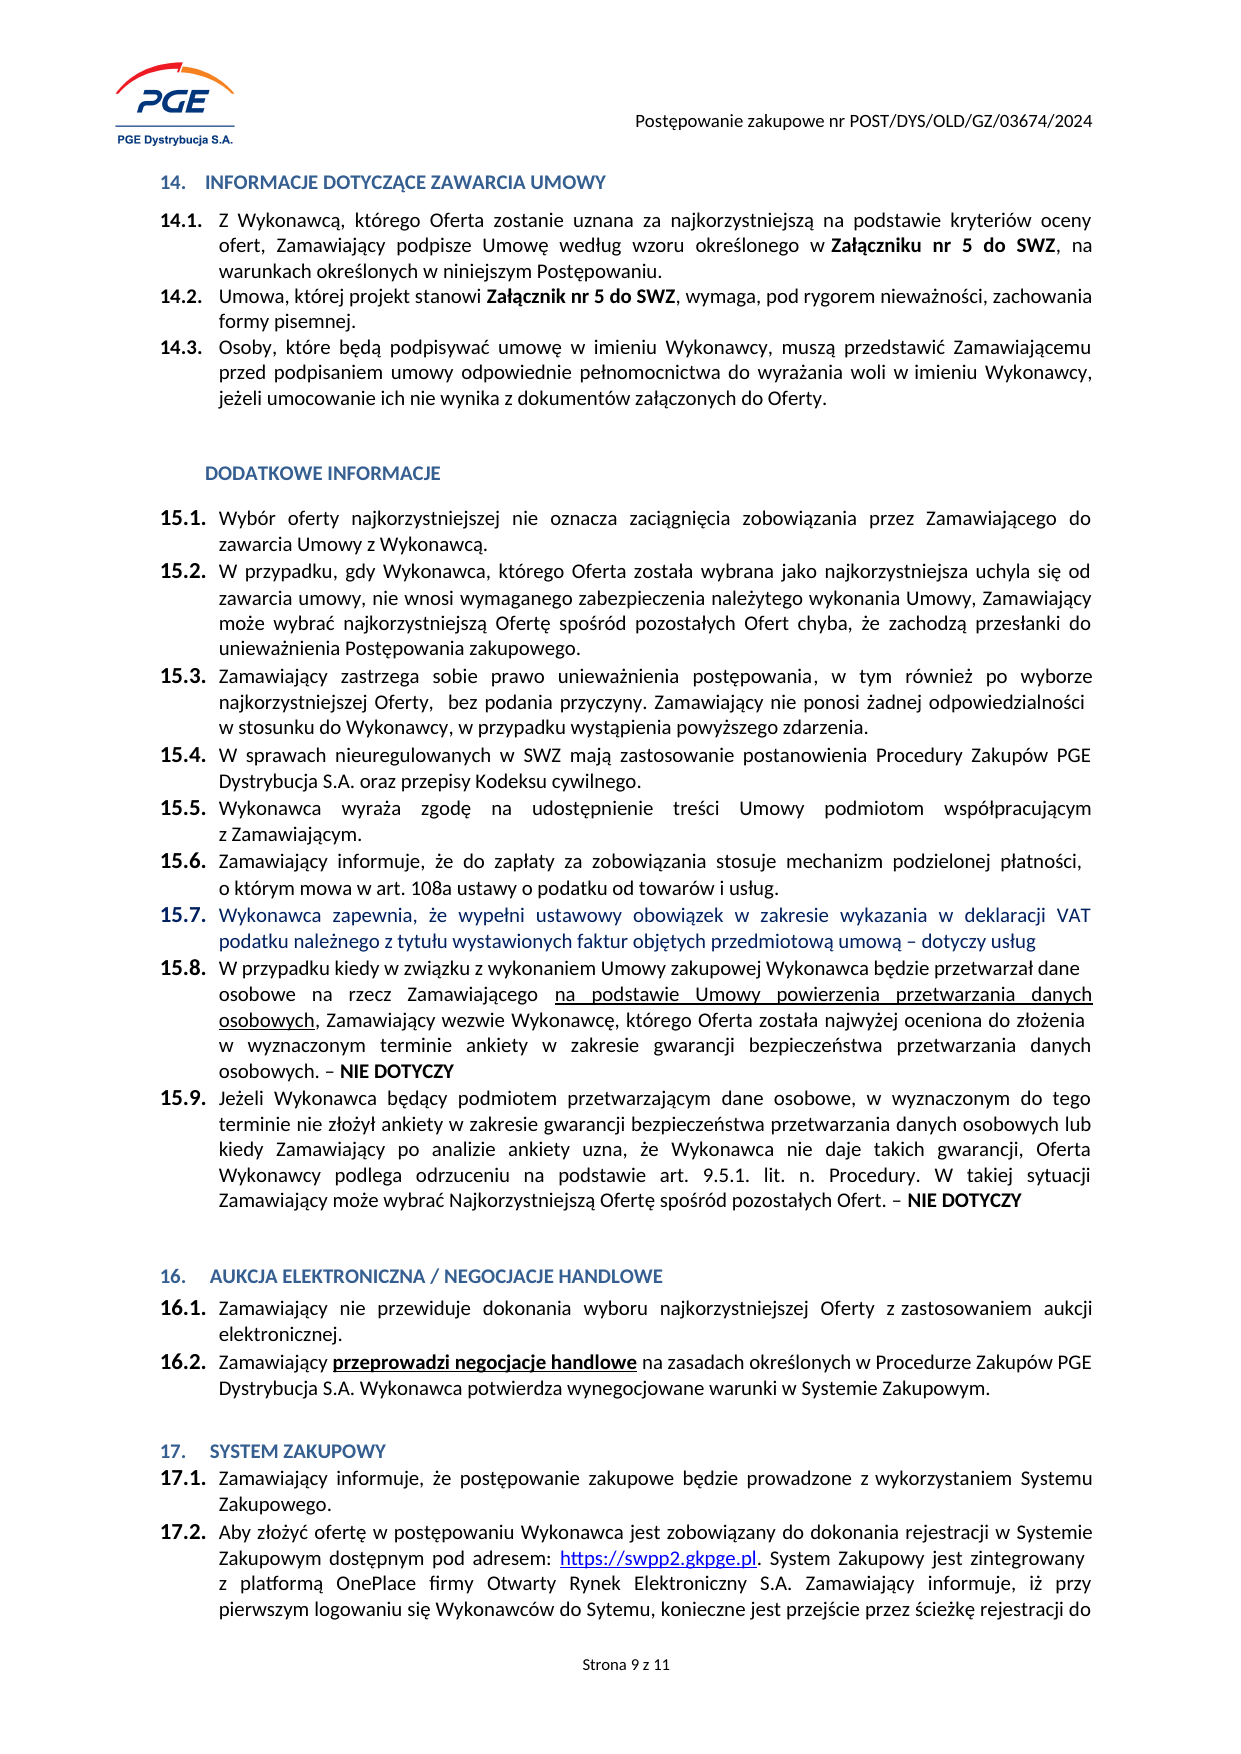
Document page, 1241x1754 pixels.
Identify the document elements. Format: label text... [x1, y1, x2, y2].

list W przypadku kiedy w związku z wykonaniem Umowy zakupowej Wykonawca będzie przetwarzał dane [159, 953, 1093, 982]
list Zamawiający informuje, że postępowanie zakupowe będzie prowadzone z wykorzystaniem Systemu Zakupowego. [159, 1463, 1093, 1517]
list W przypadku, gdy Wykonawca, którego Oferta została wybrana jako najkorzystniejsza uchyla się od zawarcia umowy, nie wnosi wymaganego zabezpieczenia należytego wykonania Umowy, Zamawiający może wybrać najkorzystniejszą Ofertę spośród pozostałych Ofert chyba, że zachodzą przesłanki do unieważnienia Postępowania zakupowego. [159, 557, 1093, 661]
list osobowe na rzecz Zamawiającego na podstawie Umowy powierzenia przetwarzania danych osobowych, Zamawiający wezwie Wykonawcę, którego Oferta została najwyżej oceniona do złożenia w wyznaczonym terminie ankiety w zakresie gwarancji bezpieczeństwa przetwarzania danych osobowych. – NIE DOTYCZY [218, 982, 1093, 1083]
list W sprawach nieuregulowanych w SWZ mają zastosowanie postanowienia Procedury Zakupów PGE Dystrybucja S.A. oraz przepisy Kodeksu cywilnego. [159, 740, 1093, 793]
list Z Wykonawcą, którego Oferta zostanie uznana za najkorzystniejszą na podstawie kryteriów oceny ofert, Zamawiający podpisze Umowę według wzoru określonego w Załączniku nr 5 do SWZ, na warunkach określonych w niniejszym Postępowaniu. [159, 207, 1093, 283]
list Jeżeli Wykonawca będący podmiotem przetwarzającym dane osobowe, w wyznaczonym do tego terminie nie złożył ankiety w zakresie gwarancji bezpieczeństwa przetwarzania danych osobowych lub kiedy Zamawiający po analizie ankiety uzna, że Wykonawca nie daje takich gwarancji, Oferta Wykonawcy podlega odrzuceniu na podstawie art. 9.5.1. lit. n. Procedury. W takiej sytuacji Zamawiający może wybrać Najkorzystniejszą Ofertę spośród pozostałych Ofert. – NIE DOTYCZY [159, 1083, 1093, 1213]
subtitle AUKCJA ELEKTRONICZNA / NEGOCJACJE HANDLOWE [159, 1263, 1093, 1288]
list Zamawiający zastrzega sobie prawo unieważnienia postępowania, w tym również po wyborze najkorzystniejszej Oferty, bez podania przyczyny. Zamawiający nie ponosi żadnej odpowiedzialności w stosunku do Wykonawcy, w przypadku wystąpienia powyższego zdarzenia. [159, 661, 1093, 740]
subtitle DODATKOWE INFORMACJE [205, 460, 1093, 486]
list SYSTEM ZAKUPOWY [159, 1438, 1093, 1463]
list Wykonawca wyraża zgodę na udostępnienie treści Umowy podmiotom współpracującym z Zamawiającym. [159, 793, 1093, 847]
subtitle INFORMACJE DOTYCZĄCE ZAWARCIA UMOWY [159, 169, 1093, 194]
list Zamawiający przeprowadzi negocjacje handlowe na zasadach określonych w Procedurze Zakupów PGE Dystrybucja S.A. Wykonawca potwierdza wynegocjowane warunki w Systemie Zakupowym. [159, 1347, 1093, 1400]
list Umowa, której projekt stanowi Załącznik nr 5 do SWZ, wymaga, pod rygorem nieważności, zachowania formy pisemnej. [159, 283, 1093, 334]
list Wybór oferty najkorzystniejszej nie oznacza zaciągnięcia zobowiązania przez Zamawiającego do zawarcia Umowy z Wykonawcą. [159, 503, 1093, 557]
list Zamawiający informuje, że do zapłaty za zobowiązania stosuje mechanizm podzielonej płatności, o którym mowa w art. 108a ustawy o podatku od towarów i usług. [159, 847, 1093, 900]
list Osoby, które będą podpisywać umowę w imieniu Wykonawcy, muszą przedstawić Zamawiającemu przed podpisaniem umowy odpowiednie pełnomocnictwa do wyrażania woli w imieniu Wykonawcy, jeżeli umocowanie ich nie wynika z dokumentów załączonych do Oferty. [159, 334, 1093, 410]
list Wykonawca zapewnia, że wypełni ustawowy obowiązek w zakresie wykazania w deklaracji VAT podatku należnego z tytułu wystawionych faktur objętych przedmiotową umową – dotyczy usług [159, 900, 1093, 953]
list Zamawiający nie przewiduje dokonania wyboru najkorzystniejszej Oferty z zastosowaniem aukcji elektronicznej. [159, 1293, 1093, 1347]
picture [113, 60, 237, 148]
